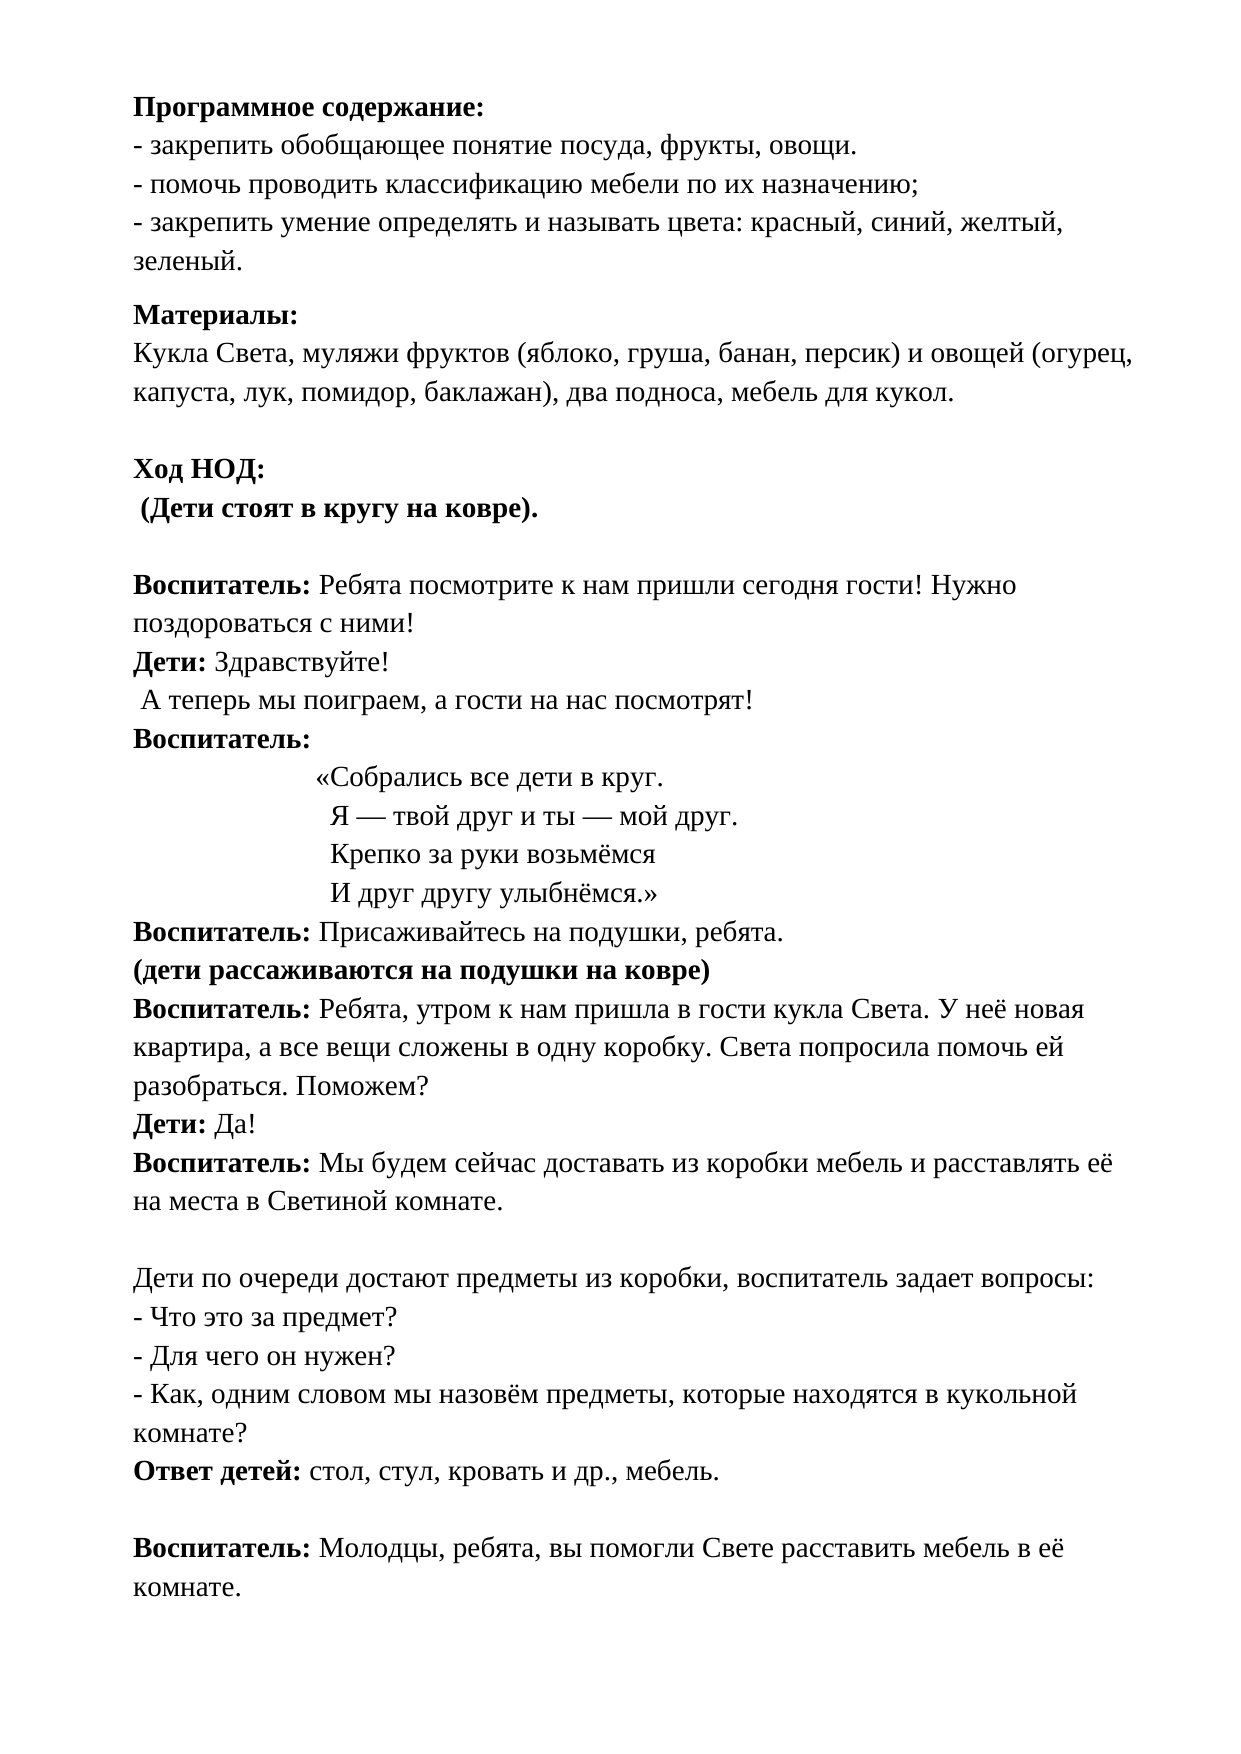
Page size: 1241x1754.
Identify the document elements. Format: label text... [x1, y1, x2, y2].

text Программное содержание: [133, 89, 1137, 122]
text поздороваться с ними! [133, 605, 1137, 639]
text Материалы: [133, 297, 1137, 331]
text Воспитатель: Мы будем сейчас доставать из коробки мебель и расставлять её на места в Светиной комнате. [133, 1145, 1137, 1217]
text Воспитатель: [133, 721, 1137, 754]
text зеленый. [133, 243, 1137, 276]
text Крепко за руки возьмёмся [133, 837, 1137, 870]
text Воспитатель: Молодцы, ребята, вы помогли Свете расставить мебель в её комнате. [133, 1530, 1137, 1602]
text И друг другу улыбнёмся.» [133, 875, 1137, 909]
text Кукла Света, муляжи фруктов (яблоко, груша, банан, персик) и овощей (огурец, капуста, лук, помидор, баклажан), два подноса, мебель для кукол. [133, 336, 1137, 408]
text - Как, одним словом мы назовём предметы, которые находятся в кукольной комнате? [133, 1376, 1137, 1448]
text «Собрались все дети в круг. [133, 759, 1137, 793]
text - Что это за предмет? [133, 1299, 1137, 1333]
text Ответ детей: стол, стул, кровать и др., мебель. [133, 1453, 1137, 1487]
text Воспитатель: Присаживайтесь на подушки, ребята. [133, 914, 1137, 947]
text Я — твой друг и ты — мой друг. [133, 798, 1137, 832]
text (дети рассаживаются на подушки на ковре) [133, 952, 1137, 986]
text Воспитатель: Ребята посмотрите к нам пришли сегодня гости! Нужно [133, 567, 1137, 600]
text Дети: Здравствуйте! [133, 644, 1137, 677]
text (Дети стоят в кругу на ковре). [133, 490, 1137, 523]
text - закрепить умение определять и называть цвета: красный, синий, желтый, [133, 204, 1137, 238]
text квартира, а все вещи сложены в одну коробку. Света попросила помочь ей [133, 1029, 1137, 1063]
text - помочь проводить классификацию мебели по их назначению; [133, 166, 1137, 199]
text Дети по очереди достают предметы из коробки, воспитатель задает вопросы: [133, 1261, 1137, 1294]
text А теперь мы поиграем, а гости на нас посмотрят! [133, 682, 1137, 716]
text разобраться. Поможем? [133, 1068, 1137, 1101]
text Воспитатель: Ребята, утром к нам пришла в гости кукла Света. У неё новая [133, 991, 1137, 1024]
text - закрепить обобщающее понятие посуда, фрукты, овощи. [133, 127, 1137, 161]
text - Для чего он нужен? [133, 1338, 1137, 1371]
text Ход НОД: [133, 451, 1137, 485]
text Дети: Да! [133, 1106, 1137, 1140]
